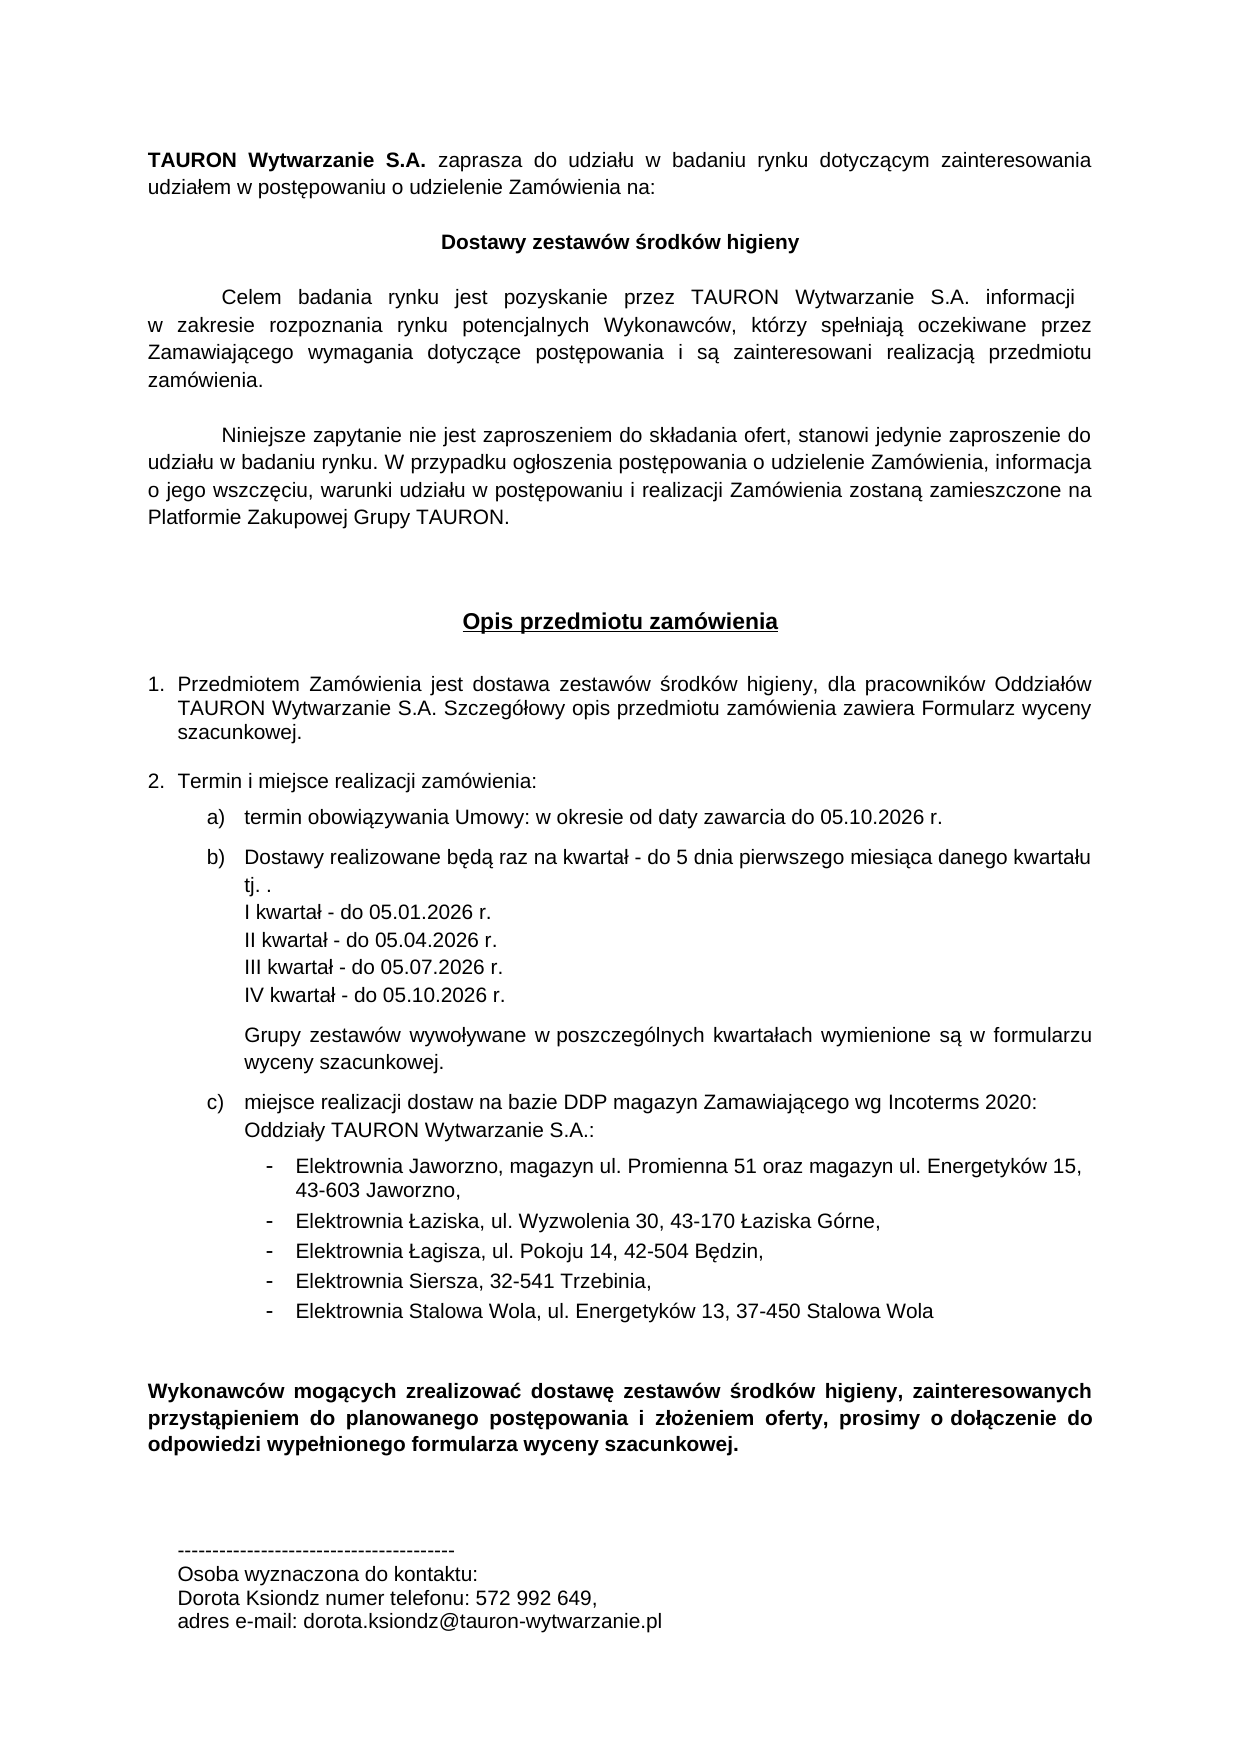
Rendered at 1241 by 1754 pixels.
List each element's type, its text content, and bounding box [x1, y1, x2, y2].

list II kwartał - do 05.04.2026 r. [244, 928, 1093, 952]
text Niniejsze zapytanie nie jest zaproszeniem do składania ofert, stanowi jedynie zaproszenie do udziału w badaniu rynku. W przypadku ogłoszenia postępowania o udzielenie Zamówienia, informacja o jego wszczęciu, warunki udziału w postępowaniu i realizacji Zamówienia zostaną zamieszczone na Platformie Zakupowej Grupy TAURON. [148, 423, 1093, 529]
text Opis przedmiotu zamówienia [148, 608, 1093, 634]
text adres e-mail: dorota.ksiondz@tauron-wytwarzanie.pl [148, 1609, 1093, 1633]
list I kwartał - do 05.01.2026 r. [244, 900, 1093, 924]
text Dostawy zestawów środków higieny [148, 230, 1093, 254]
text Wykonawców mogących zrealizować dostawę zestawów środków higieny, zainteresowanych przystąpieniem do planowanego postępowania i złożeniem oferty, prosimy o dołączenie do odpowiedzi wypełnionego formularza wyceny szacunkowej. [148, 1379, 1093, 1456]
list Elektrownia Jaworzno, magazyn ul. Promienna 51 oraz magazyn ul. Energetyków 15, 43-603 Jaworzno, [266, 1154, 1093, 1202]
list Termin i miejsce realizacji zamówienia: [148, 769, 1093, 793]
list Dostawy realizowane będą raz na kwartał - do 5 dnia pierwszego miesiąca danego kwartału tj. . [207, 845, 1093, 897]
list IV kwartał - do 05.10.2026 r. [244, 983, 1093, 1007]
text Dorota Ksiondz numer telefonu: 572 992 649, [148, 1585, 1093, 1609]
list termin obowiązywania Umowy: w okresie od daty zawarcia do 05.10.2026 r. [207, 805, 1093, 829]
text Celem badania rynku jest pozyskanie przez TAURON Wytwarzanie S.A. informacji w zakresie rozpoznania rynku potencjalnych Wykonawców, którzy spełniają oczekiwane przez Zamawiającego wymagania dotyczące postępowania i są zainteresowani realizacją przedmiotu zamówienia. [148, 285, 1093, 392]
list Elektrownia Łagisza, ul. Pokoju 14, 42-504 Będzin, [266, 1239, 1093, 1263]
text TAURON Wytwarzanie S.A. zaprasza do udziału w badaniu rynku dotyczącym zainteresowania udziałem w postępowaniu o udzielenie Zamówienia na: [148, 148, 1093, 199]
list Przedmiotem Zamówienia jest dostawa zestawów środków higieny, dla pracowników Oddziałów TAURON Wytwarzanie S.A. Szczegółowy opis przedmiotu zamówienia zawiera Formularz wyceny szacunkowej. [148, 672, 1093, 744]
list Grupy zestawów wywoływane w poszczególnych kwartałach wymienione są w formularzu wyceny szacunkowej. [244, 1023, 1093, 1074]
list Elektrownia Łaziska, ul. Wyzwolenia 30, 43-170 Łaziska Górne, [266, 1208, 1093, 1232]
list Elektrownia Stalowa Wola, ul. Energetyków 13, 37-450 Stalowa Wola [266, 1299, 1093, 1323]
list Elektrownia Siersza, 32-541 Trzebinia, [266, 1269, 1093, 1293]
list miejsce realizacji dostaw na bazie DDP magazyn Zamawiającego wg Incoterms 2020: [207, 1090, 1093, 1114]
list III kwartał - do 05.07.2026 r. [244, 955, 1093, 979]
list Oddziały TAURON Wytwarzanie S.A.: [244, 1118, 1093, 1142]
text ---------------------------------------- Osoba wyznaczona do kontaktu: [177, 1537, 1093, 1585]
